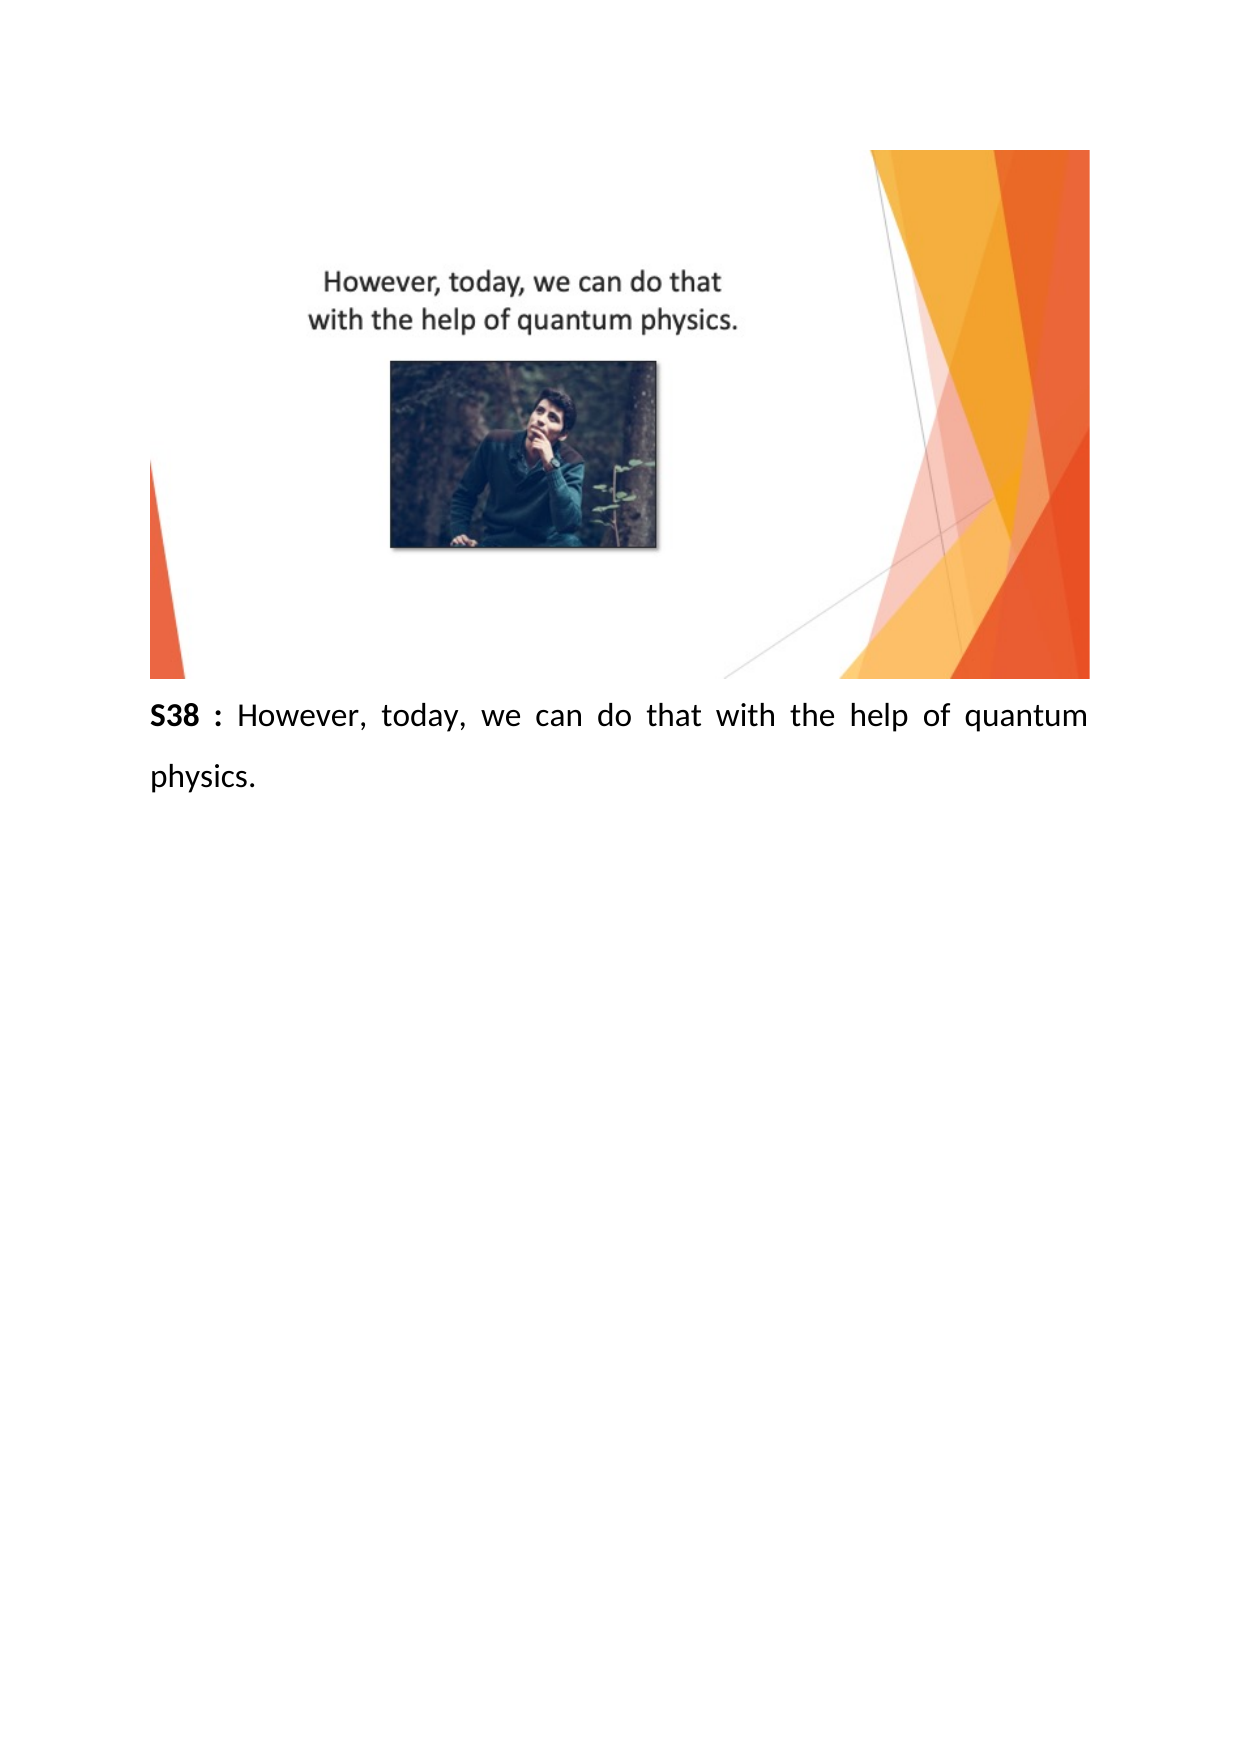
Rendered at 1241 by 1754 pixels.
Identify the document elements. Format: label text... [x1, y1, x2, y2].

text S38 : However, today, we can do that with the help of quantum physics. [150, 694, 1090, 796]
picture [150, 150, 1090, 679]
